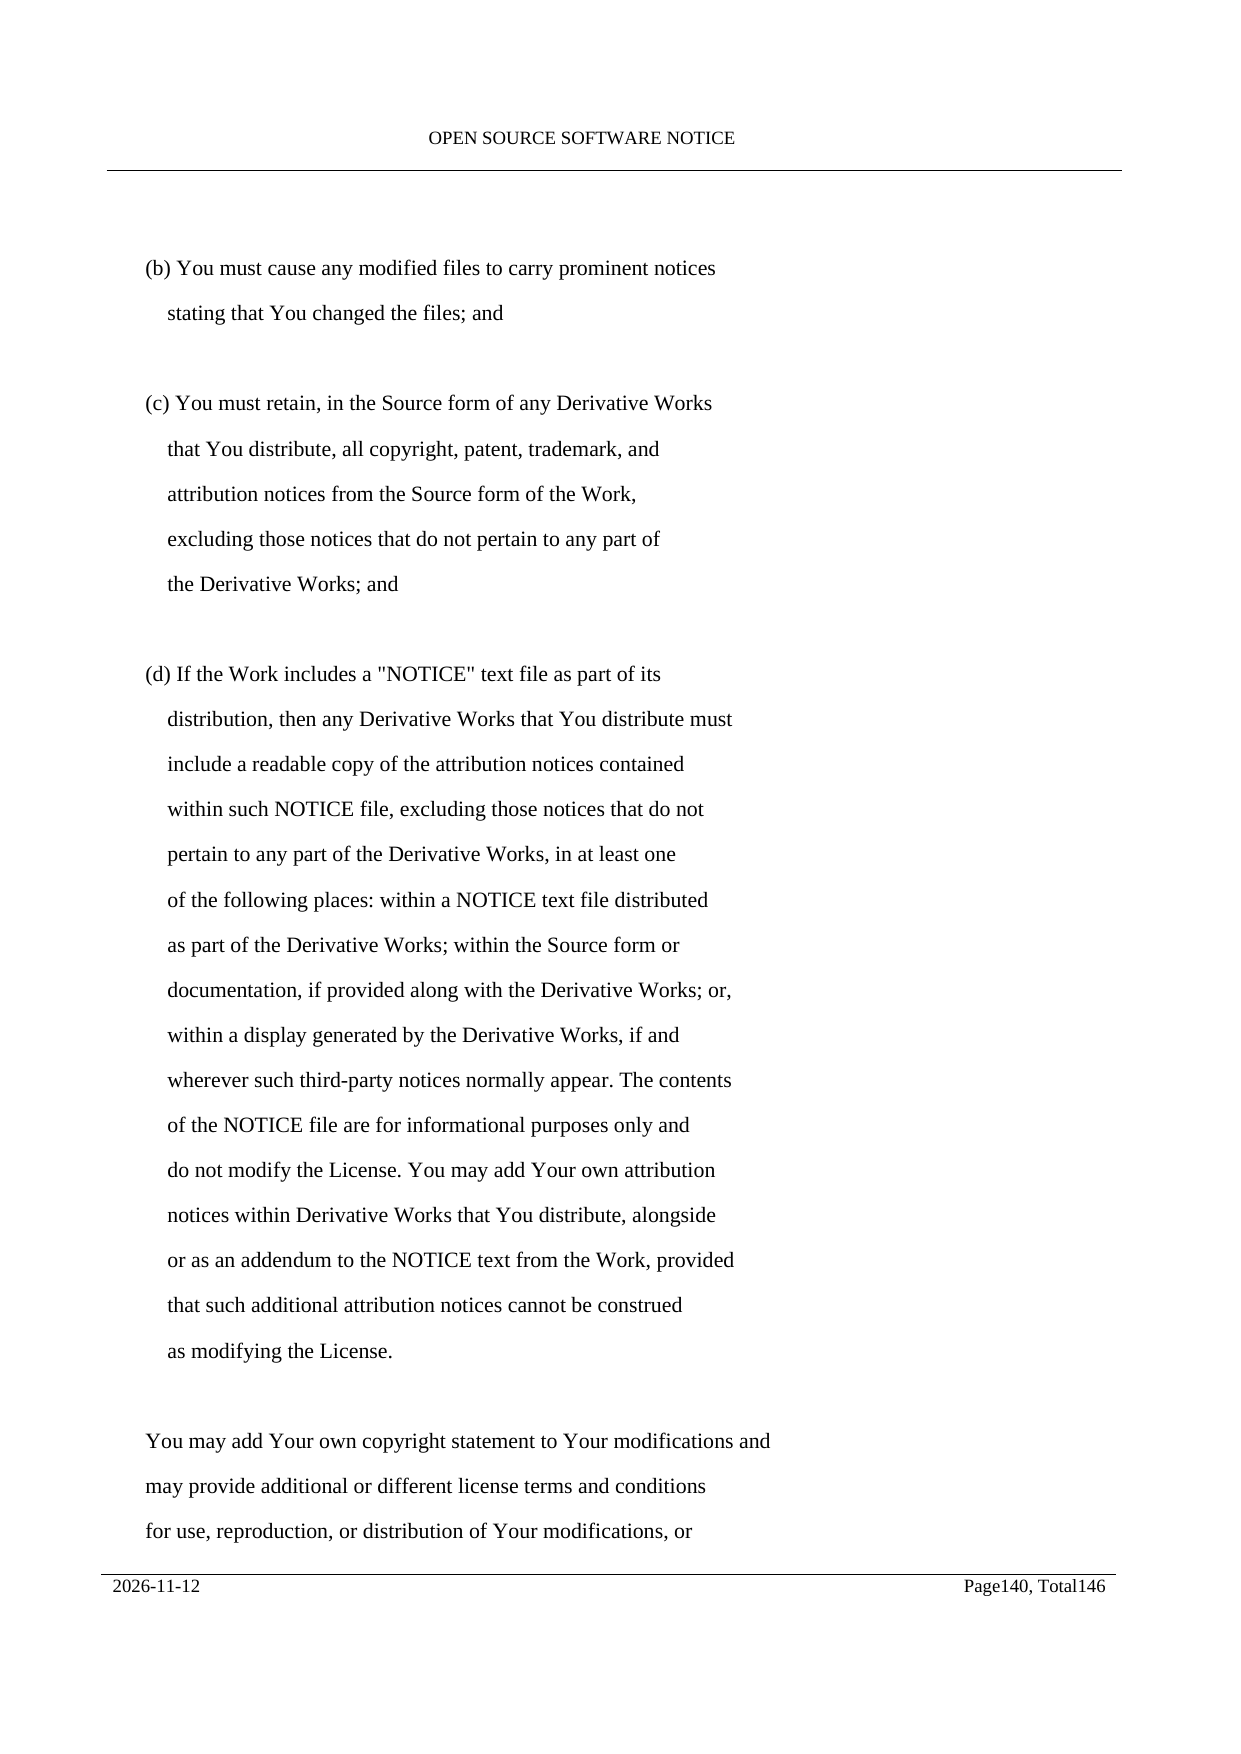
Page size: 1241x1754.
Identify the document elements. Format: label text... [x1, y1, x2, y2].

text for use, reproduction, or distribution of Your modifications, or [112, 1514, 1128, 1547]
text or as an addendum to the NOTICE text from the Work, provided [112, 1244, 1128, 1276]
text excluding those notices that do not pertain to any part of [112, 522, 1128, 554]
text of the NOTICE file are for informational purposes only and [112, 1108, 1128, 1141]
text attribution notices from the Source form of the Work, [112, 477, 1128, 509]
text (b) You must cause any modified files to carry prominent notices [112, 251, 1128, 284]
text of the following places: within a NOTICE text file distributed [112, 883, 1128, 915]
text that such additional attribution notices cannot be construed [112, 1289, 1128, 1321]
text (d) If the Work includes a "NOTICE" text file as part of its [112, 657, 1128, 690]
text distribution, then any Derivative Works that You distribute must [112, 702, 1128, 735]
text within such NOTICE file, excluding those notices that do not [112, 793, 1128, 825]
text as part of the Derivative Works; within the Source form or [112, 928, 1128, 961]
text stating that You changed the files; and [112, 297, 1128, 329]
text pertain to any part of the Derivative Works, in at least one [112, 838, 1128, 870]
text include a readable copy of the attribution notices contained [112, 748, 1128, 780]
text (c) You must retain, in the Source form of any Derivative Works [112, 387, 1128, 419]
text You may add Your own copyright statement to Your modifications and [112, 1424, 1128, 1457]
text the Derivative Works; and [112, 567, 1128, 600]
text that You distribute, all copyright, patent, trademark, and [112, 432, 1128, 464]
text do not modify the License. You may add Your own attribution [112, 1153, 1128, 1186]
text within a display generated by the Derivative Works, if and [112, 1018, 1128, 1051]
text may provide additional or different license terms and conditions [112, 1469, 1128, 1502]
text documentation, if provided along with the Derivative Works; or, [112, 973, 1128, 1006]
text notices within Derivative Works that You distribute, alongside [112, 1199, 1128, 1231]
text wherever such third-party notices normally appear. The contents [112, 1063, 1128, 1096]
text as modifying the License. [112, 1334, 1128, 1366]
